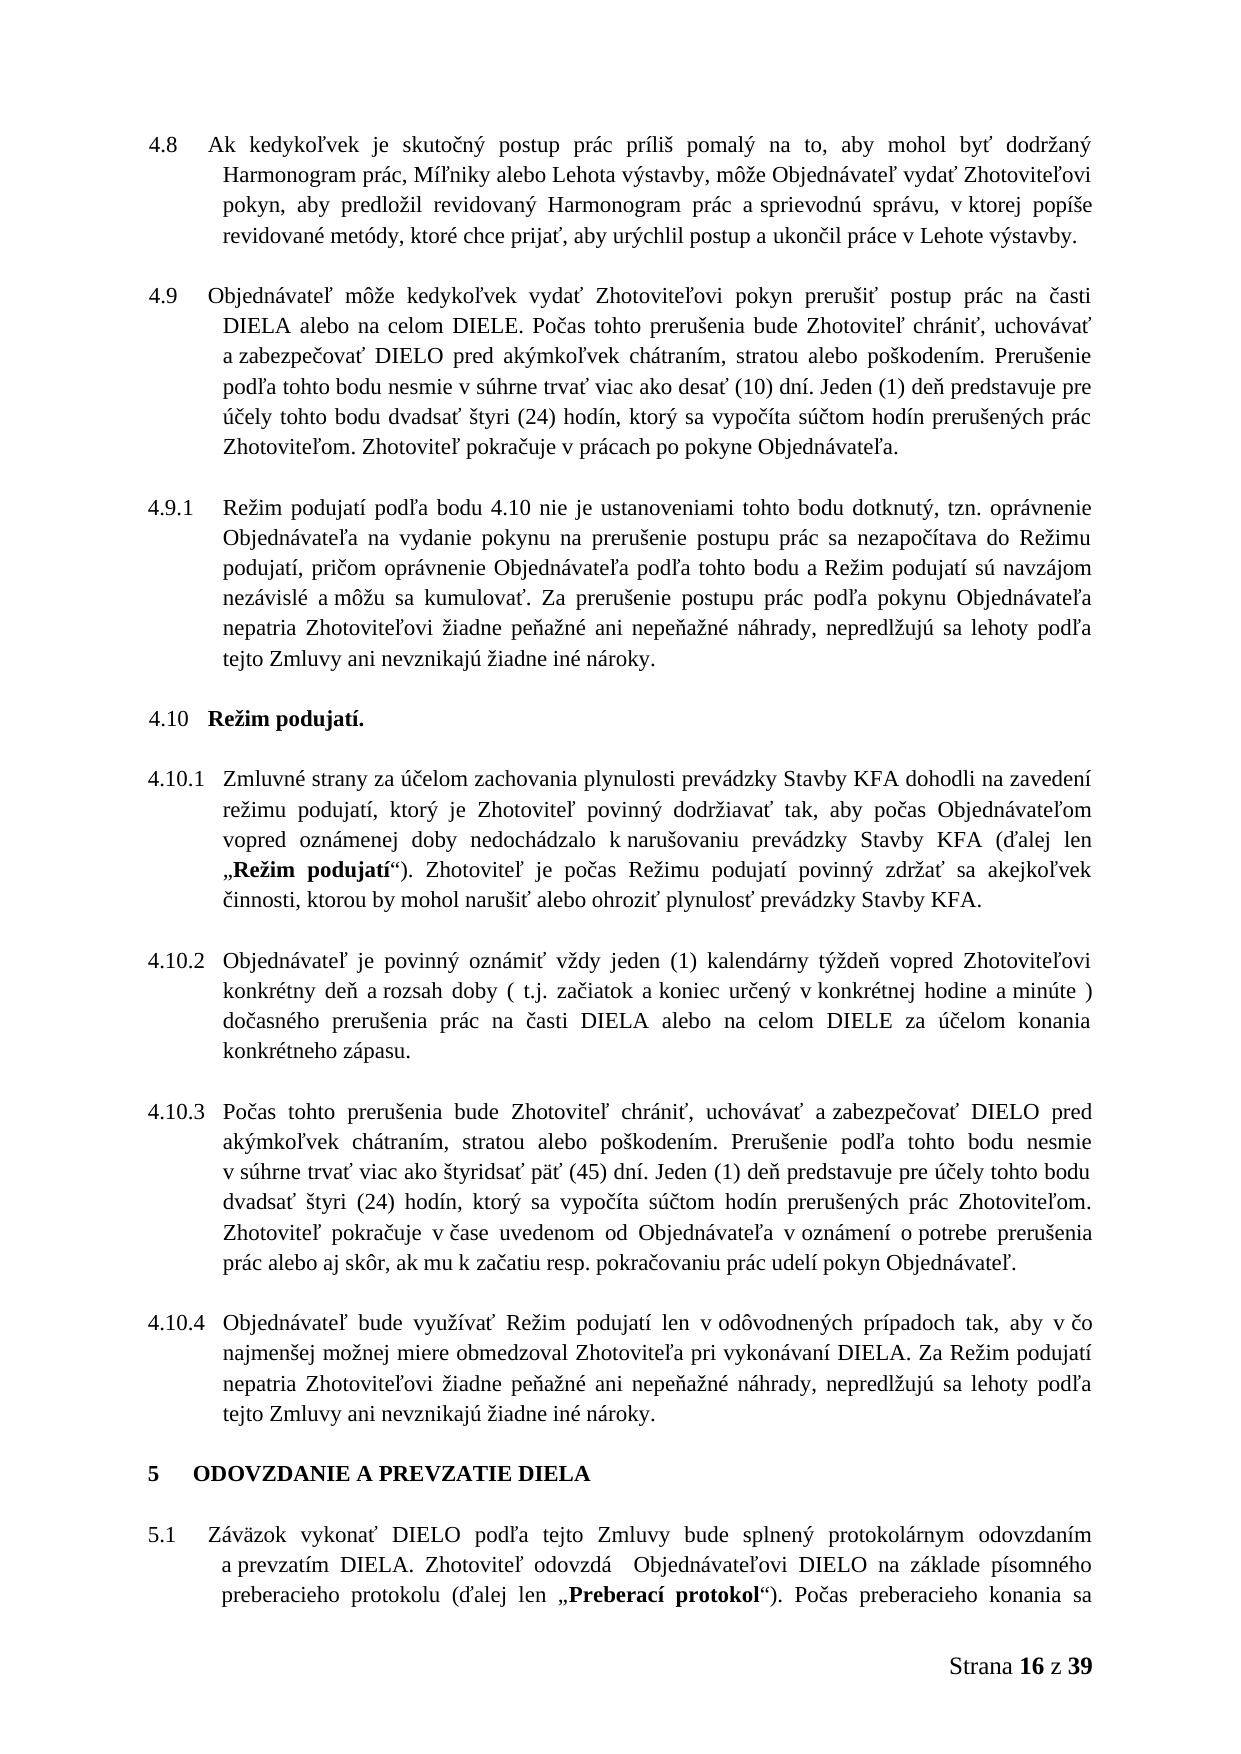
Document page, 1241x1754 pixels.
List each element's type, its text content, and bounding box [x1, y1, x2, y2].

list Objednávateľ je povinný oznámiť vždy jeden (1) kalendárny týždeň vopred Zhotoviteľovi konkrétny deň a rozsah doby ( t.j. začiatok a koniec určený v konkrétnej hodine a minúte ) dočasného prerušenia prác na časti DIELA alebo na celom DIELE za účelom konania konkrétneho zápasu. [148, 947, 1093, 1064]
list ODOVZDANIE A PREVZATIE DIELA [148, 1460, 1093, 1487]
list Objednávateľ môže kedykoľvek vydať Zhotoviteľovi pokyn prerušiť postup prác na časti DIELA alebo na celom DIELE. Počas tohto prerušenia bude Zhotoviteľ chrániť, uchovávať a zabezpečovať DIELO pred akýmkoľvek chátraním, stratou alebo poškodením. Prerušenie podľa tohto bodu nesmie v súhrne trvať viac ako desať (10) dní. Jeden (1) deň predstavuje pre účely tohto bodu dvadsať štyri (24) hodín, ktorý sa vypočíta súčtom hodín prerušených prác Zhotoviteľom. Zhotoviteľ pokračuje v prácach po pokyne Objednávateľa. [149, 282, 1093, 459]
list Objednávateľ bude využívať Režim podujatí len v odôvodnených prípadoch tak, aby v čo najmenšej možnej miere obmedzoval Zhotoviteľa pri vykonávaní DIELA. Za Režim podujatí nepatria Zhotoviteľovi žiadne peňažné ani nepeňažné náhrady, nepredlžujú sa lehoty podľa tejto Zmluvy ani nevznikajú žiadne iné nároky. [148, 1309, 1093, 1426]
list Ak kedykoľvek je skutočný postup prác príliš pomalý na to, aby mohol byť dodržaný Harmonogram prác, Míľniky alebo Lehota výstavby, môže Objednávateľ vydať Zhotoviteľovi pokyn, aby predložil revidovaný Harmonogram prác a sprievodnú správu, v ktorej popíše revidované metódy, ktoré chce prijať, aby urýchlil postup a ukončil práce v Lehote výstavby. [149, 131, 1093, 248]
list Počas tohto prerušenia bude Zhotoviteľ chrániť, uchovávať a zabezpečovať DIELO pred akýmkoľvek chátraním, stratou alebo poškodením. Prerušenie podľa tohto bodu nesmie v súhrne trvať viac ako štyridsať päť (45) dní. Jeden (1) deň predstavuje pre účely tohto bodu dvadsať štyri (24) hodín, ktorý sa vypočíta súčtom hodín prerušených prác Zhotoviteľom. Zhotoviteľ pokračuje v čase uvedenom od Objednávateľa v oznámení o potrebe prerušenia prác alebo aj skôr, ak mu k začatiu resp. pokračovaniu prác udelí pokyn Objednávateľ. [148, 1098, 1093, 1275]
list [148, 1521, 1093, 1607]
list Režim podujatí. [149, 705, 1093, 731]
list Režim podujatí podľa bodu 4.10 nie je ustanoveniami tohto bodu dotknutý, tzn. oprávnenie Objednávateľa na vydanie pokynu na prerušenie postupu prác sa nezapočítava do Režimu podujatí, pričom oprávnenie Objednávateľa podľa tohto bodu a Režim podujatí sú navzájom nezávislé a môžu sa kumulovať. Za prerušenie postupu prác podľa pokynu Objednávateľa nepatria Zhotoviteľovi žiadne peňažné ani nepeňažné náhrady, nepredlžujú sa lehoty podľa tejto Zmluvy ani nevznikajú žiadne iné nároky. [148, 493, 1093, 671]
list Zmluvné strany za účelom zachovania plynulosti prevádzky Stavby KFA dohodli na zavedení režimu podujatí, ktorý je Zhotoviteľ povinný dodržiavať tak, aby počas Objednávateľom vopred oznámenej doby nedochádzalo k narušovaniu prevádzky Stavby KFA (ďalej len „Režim podujatí“). Zhotoviteľ je počas Režimu podujatí povinný zdržať sa akejkoľvek činnosti, ktorou by mohol narušiť alebo ohroziť plynulosť prevádzky Stavby KFA. [148, 765, 1093, 913]
